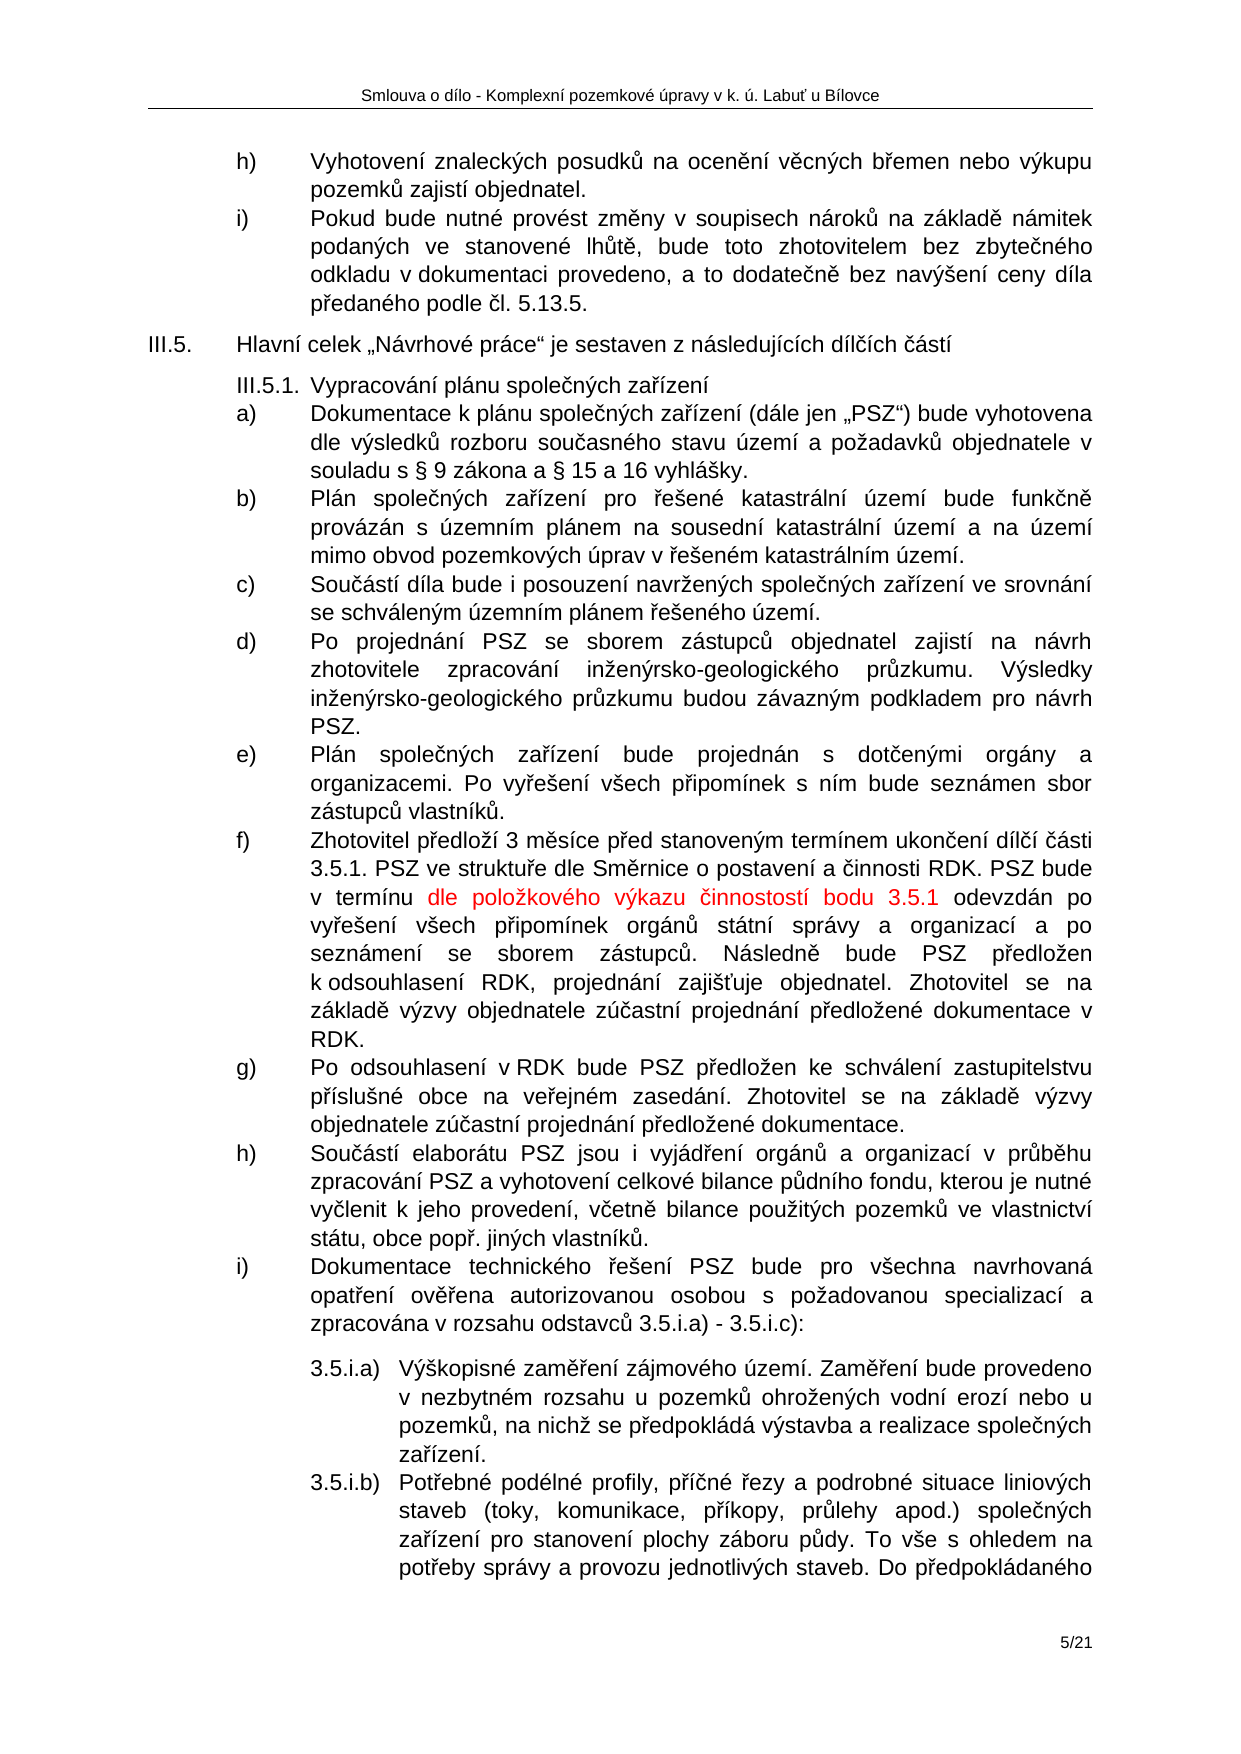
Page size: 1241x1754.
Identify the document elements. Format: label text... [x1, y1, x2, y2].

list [310, 1469, 1093, 1581]
text Součástí elaborátu PSZ jsou i vyjádření orgánů a organizací v průběhu zpracování PSZ a vyhotovení celkové bilance půdního fondu, kterou je nutné vyčlenit k jeho provedení, včetně bilance použitých pozemků ve vlastnictví státu, obce popř. jiných vlastníků. [236, 1139, 1093, 1251]
text Po odsouhlasení v RDK bude PSZ předložen ke schválení zastupitelstvu příslušné obce na veřejném zasedání. Zhotovitel se na základě výzvy objednatele zúčastní projednání předložené dokumentace. [236, 1054, 1093, 1137]
text Součástí díla bude i posouzení navržených společných zařízení ve srovnání se schváleným územním plánem řešeného území. [236, 571, 1093, 626]
text Dokumentace technického řešení PSZ bude pro všechna navrhovaná opatření ověřena autorizovanou osobou s požadovanou specializací a zpracována v rozsahu odstavců 3.5.i.a) - 3.5.i.c): [236, 1253, 1093, 1336]
text Pokud bude nutné provést změny v soupisech nároků na základě námitek podaných ve stanovené lhůtě, bude toto zhotovitelem bez zbytečného odkladu v dokumentaci provedeno, a to dodatečně bez navýšení ceny díla předaného podle čl. 5.13.5. [236, 204, 1093, 316]
list 3.5.i.a) Výškopisné zaměření zájmového území. Zaměření bude provedeno v nezbytném rozsahu u pozemků ohrožených vodní erozí nebo u pozemků, na nichž se předpokládá výstavba a realizace společných zařízení. [310, 1355, 1093, 1467]
text Plán společných zařízení pro řešené katastrální území bude funkčně provázán s územním plánem na sousední katastrální území a na území mimo obvod pozemkových úprav v řešeném katastrálním území. [236, 485, 1093, 569]
text Vypracování plánu společných zařízení [236, 372, 1093, 398]
text Zhotovitel předloží 3 měsíce před stanoveným termínem ukončení dílčí části 3.5.1. PSZ ve struktuře dle Směrnice o postavení a činnosti RDK. PSZ bude v termínu dle položkového výkazu činnostostí bodu 3.5.1 odevzdán po vyřešení všech připomínek orgánů státní správy a organizací a po seznámení se sborem zástupců. Následně bude PSZ předložen k odsouhlasení RDK, projednání zajišťuje objednatel. Zhotovitel se na základě výzvy objednatele zúčastní projednání předložené dokumentace v RDK. [236, 827, 1093, 1052]
text Po projednání PSZ se sborem zástupců objednatel zajistí na návrh zhotovitele zpracování inženýrsko-geologického průzkumu. Výsledky inženýrsko-geologického průzkumu budou závazným podkladem pro návrh PSZ. [236, 628, 1093, 739]
text Vyhotovení znaleckých posudků na ocenění věcných břemen nebo výkupu pozemků zajistí objednatel. [236, 148, 1093, 202]
text Plán společných zařízení bude projednán s dotčenými orgány a organizacemi. Po vyřešení všech připomínek s ním bude seznámen sbor zástupců vlastníků. [236, 741, 1093, 824]
list Hlavní celek „Návrhové práce“ je sestaven z následujících dílčích částí [148, 331, 1093, 357]
text Dokumentace k plánu společných zařízení (dále jen „PSZ“) bude vyhotovena dle výsledků rozboru současného stavu území a požadavků objednatele v souladu s § 9 zákona a § 15 a 16 vyhlášky. [236, 400, 1093, 483]
